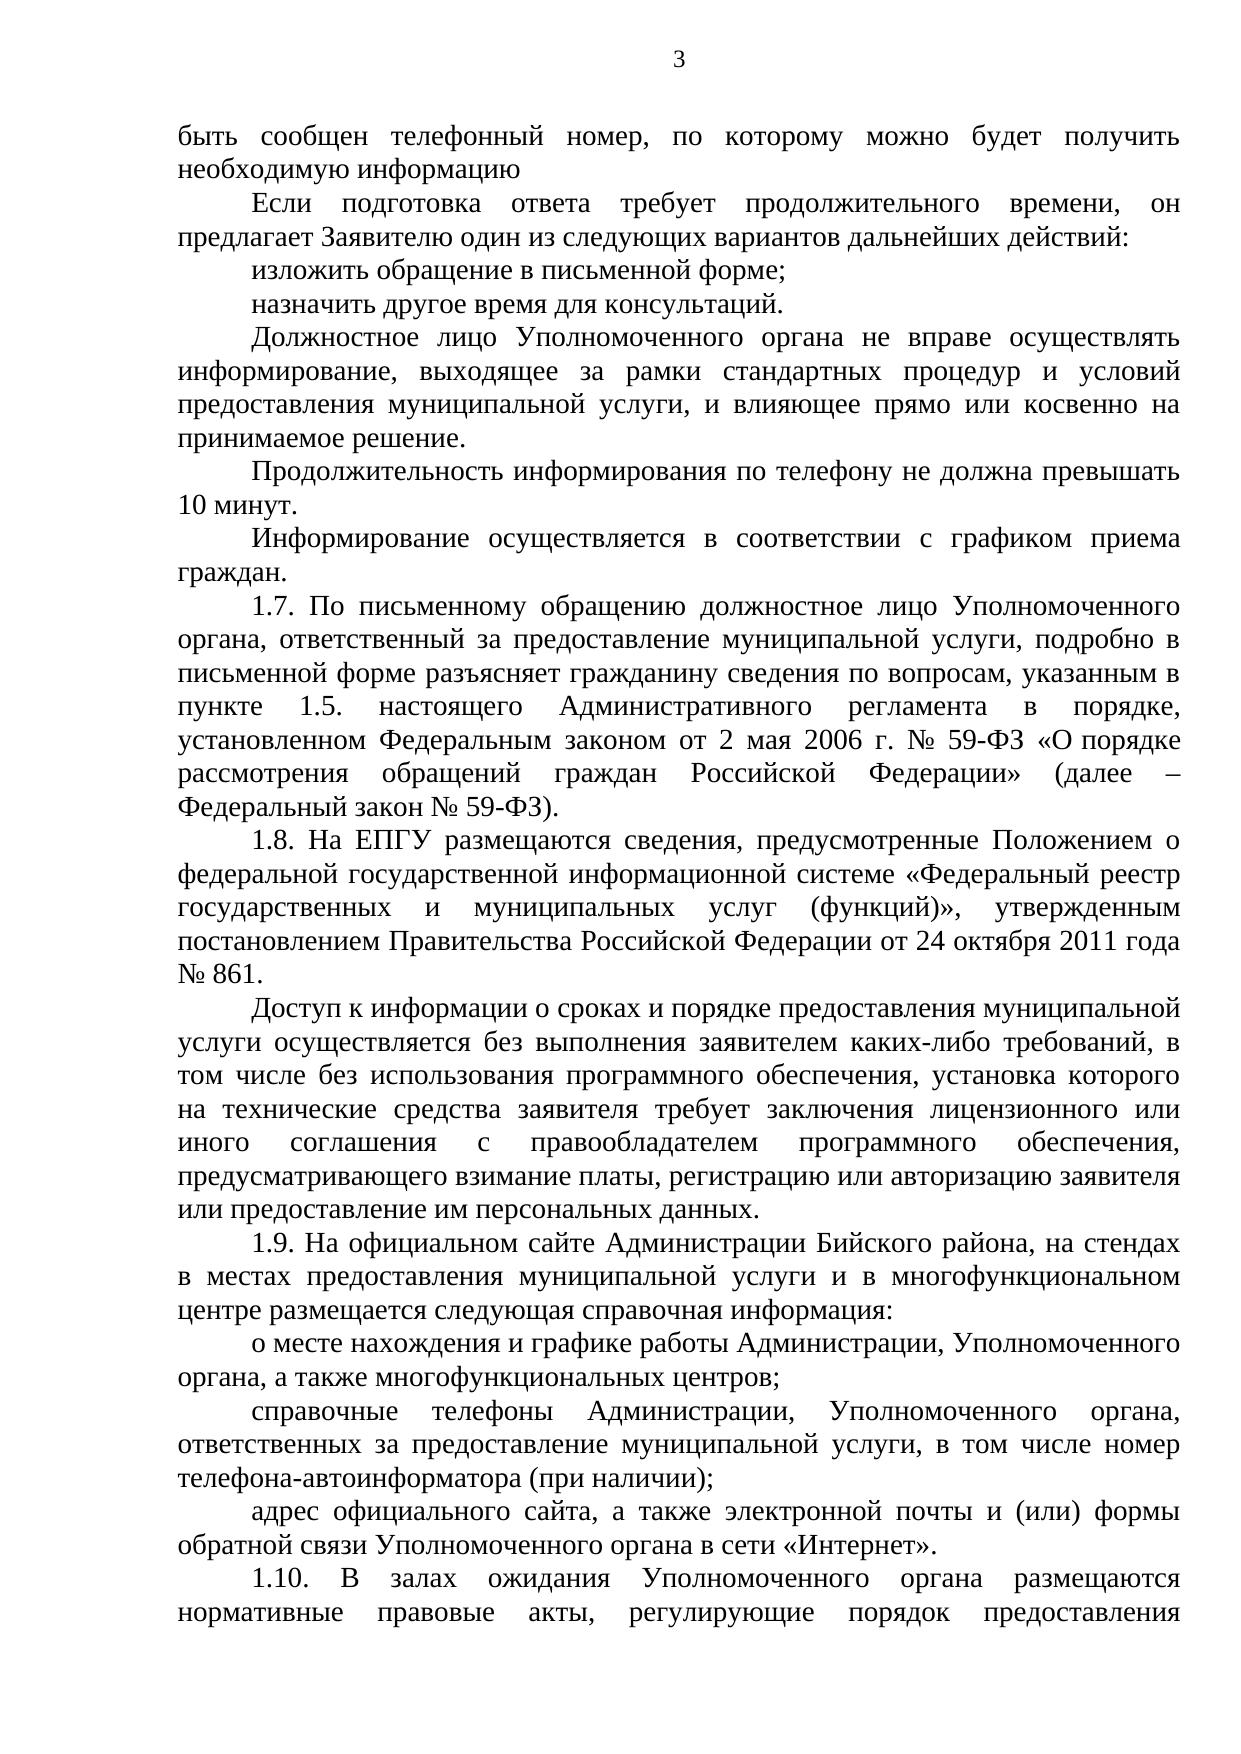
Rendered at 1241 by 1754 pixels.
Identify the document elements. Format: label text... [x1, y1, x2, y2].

text справочные телефоны Администрации, Уполномоченного органа, ответственных за предоставление муниципальной услуги, в том числе номер телефона-автоинформатора (при наличии); [177, 1393, 1181, 1493]
text 1.7. По письменному обращению должностное лицо Уполномоченного органа, ответственный за предоставление муниципальной услуги, подробно в письменной форме разъясняет гражданину сведения по вопросам, указанным в пункте 1.5. настоящего Административного регламента в порядке, установленном Федеральным законом от 2 мая 2006 г. № 59-ФЗ «О порядке рассмотрения обращений граждан Российской Федерации» (далее – Федеральный закон № 59-ФЗ). [177, 588, 1181, 822]
text назначить другое время для консультаций. [177, 286, 1181, 319]
text адрес официального сайта, а также электронной почты и (или) формы обратной связи Уполномоченного органа в сети «Интернет». [177, 1493, 1181, 1560]
text о месте нахождения и графике работы Администрации, Уполномоченного органа, а также многофункциональных центров; [177, 1326, 1181, 1393]
text изложить обращение в письменной форме; [177, 252, 1181, 286]
text 1.8. На ЕПГУ размещаются сведения, предусмотренные Положением о федеральной государственной информационной системе «Федеральный реестр государственных и муниципальных услуг (функций)», утвержденным постановлением Правительства Российской Федерации от 24 октября 2011 года № 861. [177, 822, 1181, 990]
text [177, 1560, 1181, 1627]
text Информирование осуществляется в соответствии с графиком приема граждан. [177, 521, 1181, 588]
text Если подготовка ответа требует продолжительного времени, он предлагает Заявителю один из следующих вариантов дальнейших действий: [177, 185, 1181, 252]
text Должностное лицо Уполномоченного органа не вправе осуществлять информирование, выходящее за рамки стандартных процедур и условий предоставления муниципальной услуги, и влияющее прямо или косвенно на принимаемое решение. [177, 319, 1181, 453]
text 1.9. На официальном сайте Администрации Бийского района, на стендах в местах предоставления муниципальной услуги и в многофункциональном центре размещается следующая справочная информация: [177, 1225, 1181, 1326]
text Продолжительность информирования по телефону не должна превышать 10 минут. [177, 453, 1181, 521]
text Доступ к информации о сроках и порядке предоставления муниципальной услуги осуществляется без выполнения заявителем каких-либо требований, в том числе без использования программного обеспечения, установка которого на технические средства заявителя требует заключения лицензионного или иного соглашения с правообладателем программного обеспечения, предусматривающего взимание платы, регистрацию или авторизацию заявителя или предоставление им персональных данных. [177, 990, 1181, 1225]
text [177, 118, 1181, 185]
